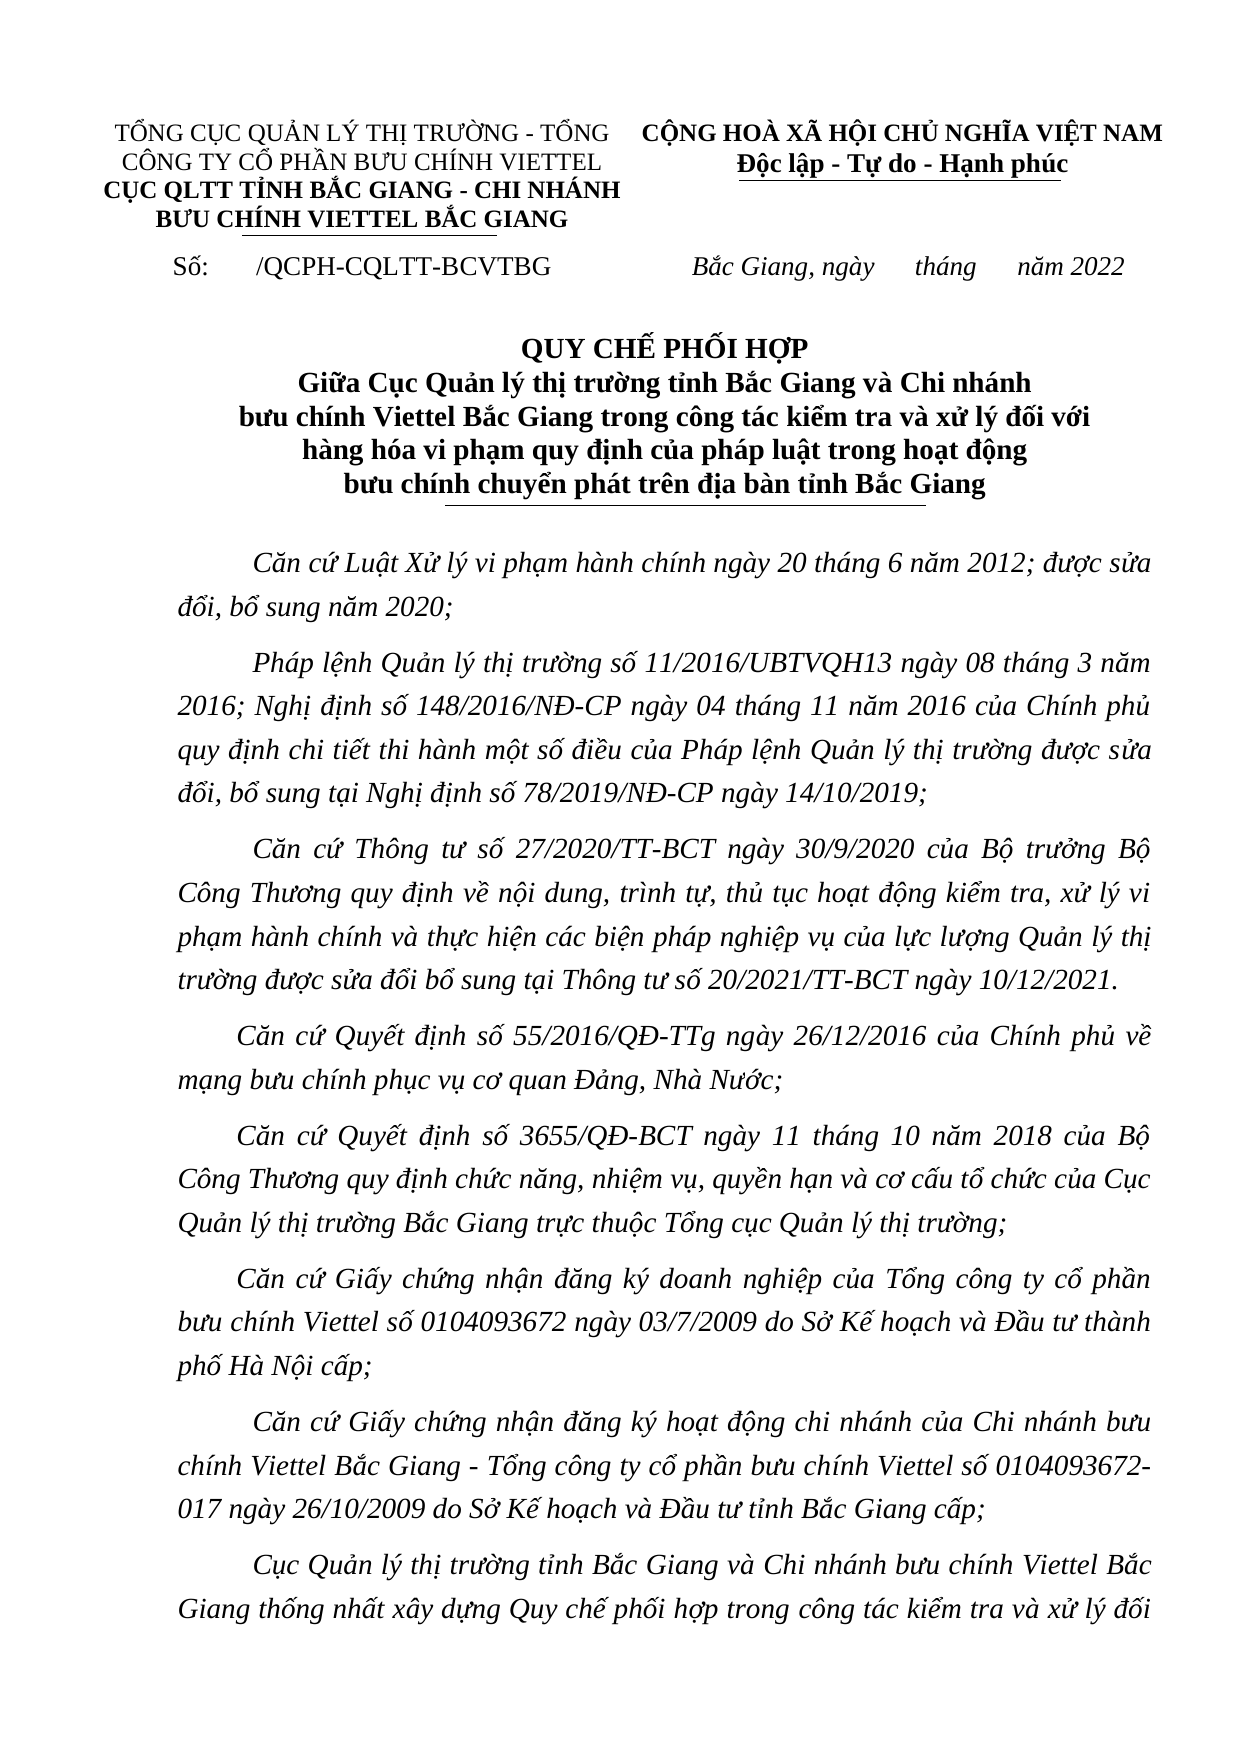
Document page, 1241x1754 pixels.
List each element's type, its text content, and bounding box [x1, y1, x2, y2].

text Căn cứ Giấy chứng nhận đăng ký doanh nghiệp của Tổng công ty cổ phần bưu chính Viettel số 0104093672 ngày 03/7/2009 do Sở Kế hoạch và Đầu tư thành phố Hà Nội cấp; [177, 1338, 1152, 1382]
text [177, 1547, 1152, 1624]
text Căn cứ Quyết định số 55/2016/QĐ-TTg ngày 26/12/2016 của Chính phủ về mạng bưu chính phục vụ cơ quan Đảng, Nhà Nước; [177, 1018, 1152, 1095]
text Giữa Cục Quản lý thị trường tỉnh Bắc Giang và Chi nhánh [177, 365, 1152, 399]
table_header CỘNG HOÀ XÃ HỘI CHỦ NGHĨA VIỆT NAM Độc lập - Tự do - Hạnh phúc [635, 118, 1181, 238]
text Căn cứ Luật Xử lý vi phạm hành chính ngày 20 tháng 6 năm 2012; được sửa đổi, bổ sung năm 2020; [177, 545, 1152, 622]
text bưu chính Viettel Bắc Giang trong công tác kiểm tra và xử lý đối với [177, 399, 1152, 432]
text Căn cứ Thông tư số 27/2020/TT-BCT ngày 30/9/2020 của Bộ trưởng Bộ Công Thương quy định về nội dung, trình tự, thủ tục hoạt động kiểm tra, xử lý vi phạm hành chính và thực hiện các biện pháp nghiệp vụ của lực lượng Quản lý thị trường được sửa đổi bổ sung tại Thông tư số 20/2021/TT-BCT ngày 10/12/2021. [177, 952, 1152, 996]
text Căn cứ Giấy chứng nhận đăng ký hoạt động chi nhánh của Chi nhánh bưu chính Viettel Bắc Giang - Tổng công ty cổ phần bưu chính Viettel số 0104093672-017 ngày 26/10/2009 do Sở Kế hoạch và Đầu tư tỉnh Bắc Giang cấp; [177, 1404, 1152, 1448]
text bưu chính chuyển phát trên địa bàn tỉnh Bắc Giang [177, 466, 1152, 499]
text Căn cứ Giấy chứng nhận đăng ký hoạt động chi nhánh của Chi nhánh bưu chính Viettel Bắc Giang - Tổng công ty cổ phần bưu chính Viettel số 0104093672-017 ngày 26/10/2009 do Sở Kế hoạch và Đầu tư tỉnh Bắc Giang cấp; [177, 1481, 1152, 1525]
table_header TỔNG CỤC QUẢN LÝ THỊ TRƯỜNG - TỔNG CÔNG TY CỔ PHẦN BƯU CHÍNH VIETTEL CỤC QLTT TỈNH BẮC GIANG - CHI NHÁNH BƯU CHÍNH VIETTEL BẮC GIANG [89, 118, 635, 238]
text Pháp lệnh Quản lý thị trường số 11/2016/UBTVQH13 ngày 08 tháng 3 năm 2016; Nghị định số 148/2016/NĐ-CP ngày 04 tháng 11 năm 2016 của Chính phủ quy định chi tiết thi hành một số điều của Pháp lệnh Quản lý thị trường được sửa đổi, bổ sung tại Nghị định số 78/2019/NĐ-CP ngày 14/10/2019; [177, 645, 1152, 809]
text Căn cứ Thông tư số 27/2020/TT-BCT ngày 30/9/2020 của Bộ trưởng Bộ Công Thương quy định về nội dung, trình tự, thủ tục hoạt động kiểm tra, xử lý vi phạm hành chính và thực hiện các biện pháp nghiệp vụ của lực lượng Quản lý thị trường được sửa đổi bổ sung tại Thông tư số 20/2021/TT-BCT ngày 10/12/2021. [177, 832, 1152, 919]
text Căn cứ Giấy chứng nhận đăng ký doanh nghiệp của Tổng công ty cổ phần bưu chính Viettel số 0104093672 ngày 03/7/2009 do Sở Kế hoạch và Đầu tư thành phố Hà Nội cấp; [177, 1261, 1152, 1305]
table_cell Bắc Giang, ngày tháng năm 2022 [635, 238, 1181, 307]
text hàng hóa vi phạm quy định của pháp luật trong hoạt động [177, 432, 1152, 466]
table_cell Số: /QCPH-CQLTT-BCVTBG [89, 238, 635, 307]
text Căn cứ Quyết định số 3655/QĐ-BCT ngày 11 tháng 10 năm 2018 của Bộ Công Thương quy định chức năng, nhiệm vụ, quyền hạn và cơ cấu tổ chức của Cục Quản lý thị trường Bắc Giang trực thuộc Tổng cục Quản lý thị trường; [177, 1195, 1152, 1238]
text Căn cứ Quyết định số 3655/QĐ-BCT ngày 11 tháng 10 năm 2018 của Bộ Công Thương quy định chức năng, nhiệm vụ, quyền hạn và cơ cấu tổ chức của Cục Quản lý thị trường Bắc Giang trực thuộc Tổng cục Quản lý thị trường; [177, 1118, 1152, 1161]
text QUY CHẾ PHỐI HỢP [177, 332, 1152, 365]
